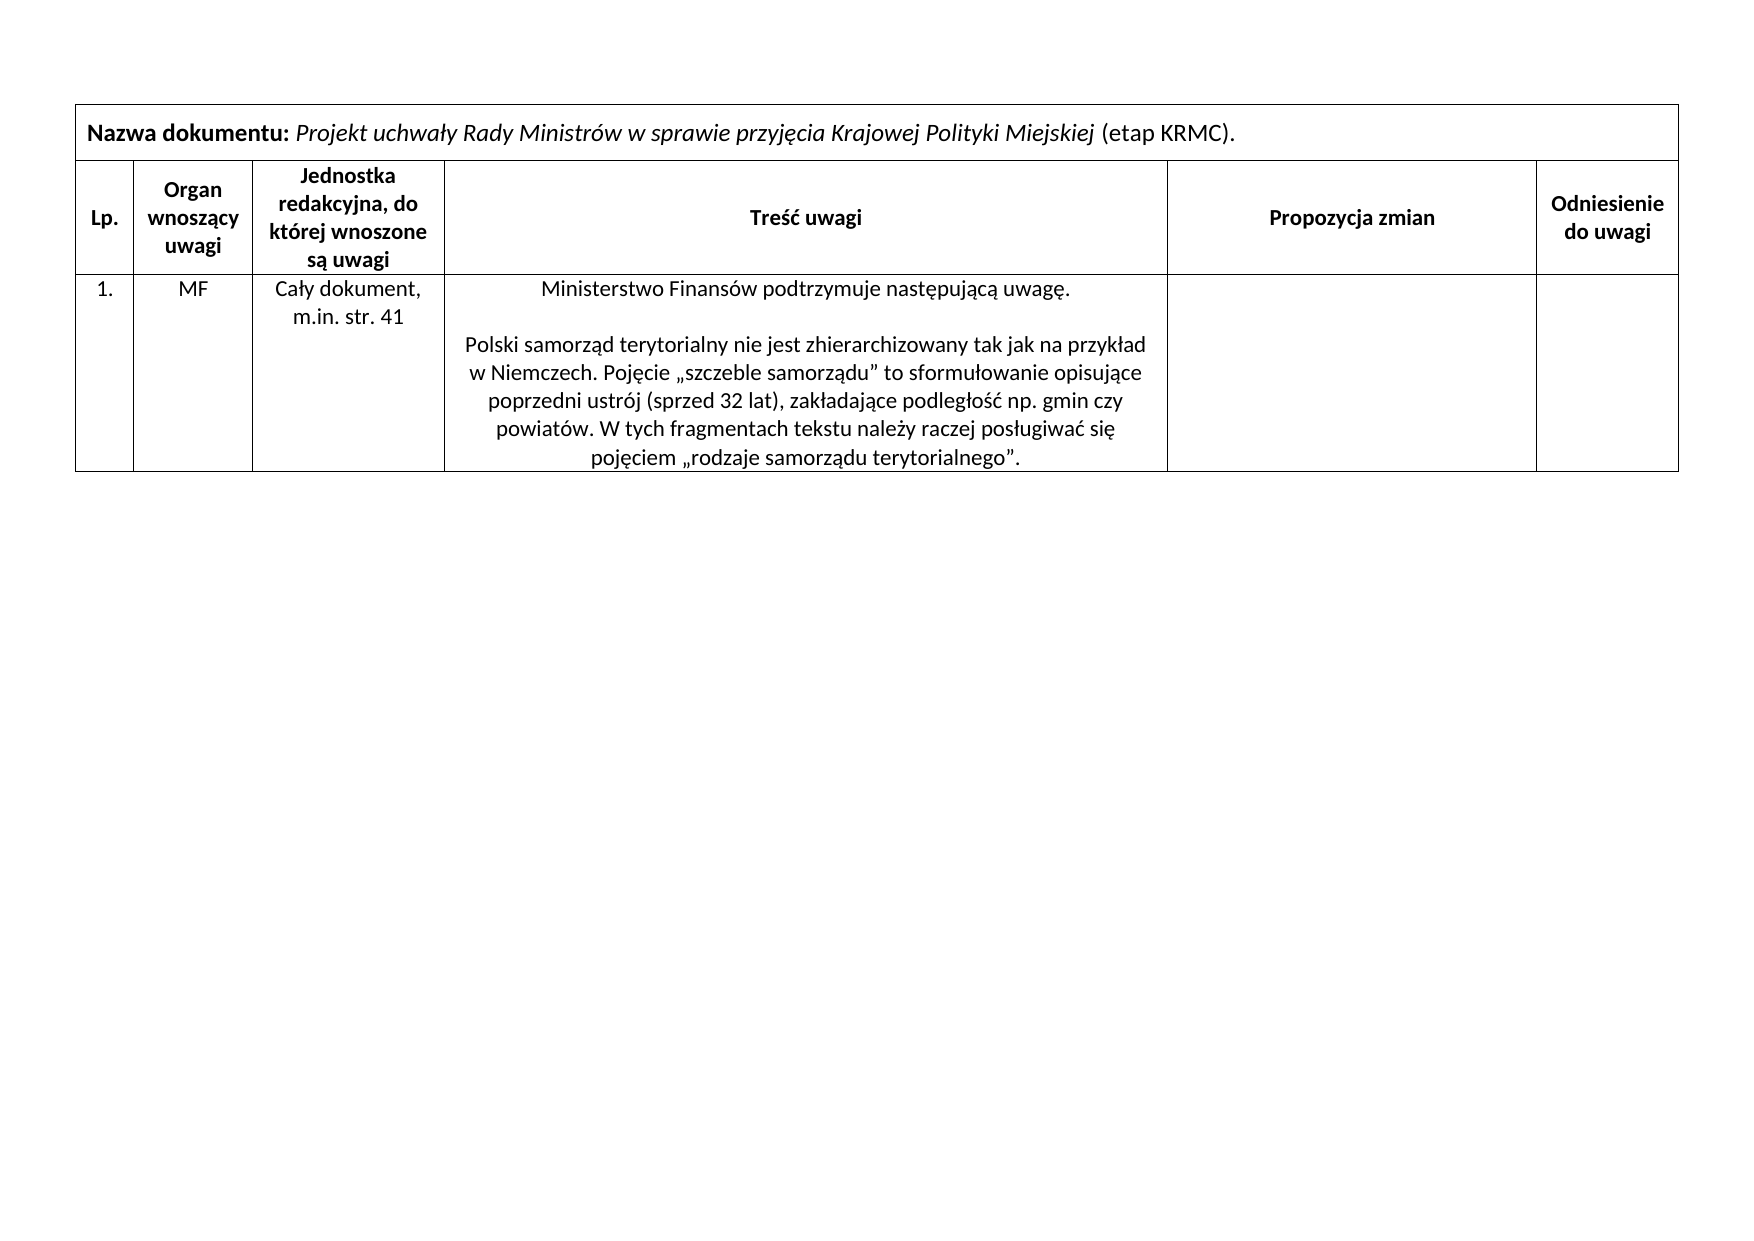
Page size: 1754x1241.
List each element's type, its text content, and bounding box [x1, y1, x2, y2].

table_cell 1. [76, 275, 133, 471]
table_cell [1168, 275, 1536, 471]
table_cell Cały dokument, m.in. str. 41 [253, 275, 444, 471]
table_cell MF [134, 275, 252, 471]
table_cell Treść uwagi [445, 161, 1167, 273]
table_cell Propozycja zmian [1168, 161, 1536, 273]
table_cell [1537, 275, 1678, 471]
table_cell Ministerstwo Finansów podtrzymuje następującą uwagę. Polski samorząd terytorialny nie jest zhierarchizowany tak jak na przykład w Niemczech. Pojęcie „szczeble samorządu” to sformułowanie opisujące poprzedni ustrój (sprzed 32 lat), zakładające podległość np. gmin czy powiatów. W tych fragmentach tekstu należy raczej posługiwać się pojęciem „rodzaje samorządu terytorialnego”. [445, 275, 1167, 471]
table_cell Lp. [76, 161, 133, 273]
table_cell Odniesienie do uwagi [1537, 161, 1678, 273]
table_cell Jednostka redakcyjna, do której wnoszone są uwagi [253, 161, 444, 273]
table_cell Organ wnoszący uwagi [134, 161, 252, 273]
table_header Nazwa dokumentu: Projekt uchwały Rady Ministrów w sprawie przyjęcia Krajowej Polityki Miejskiej (etap KRMC). [76, 105, 1678, 160]
